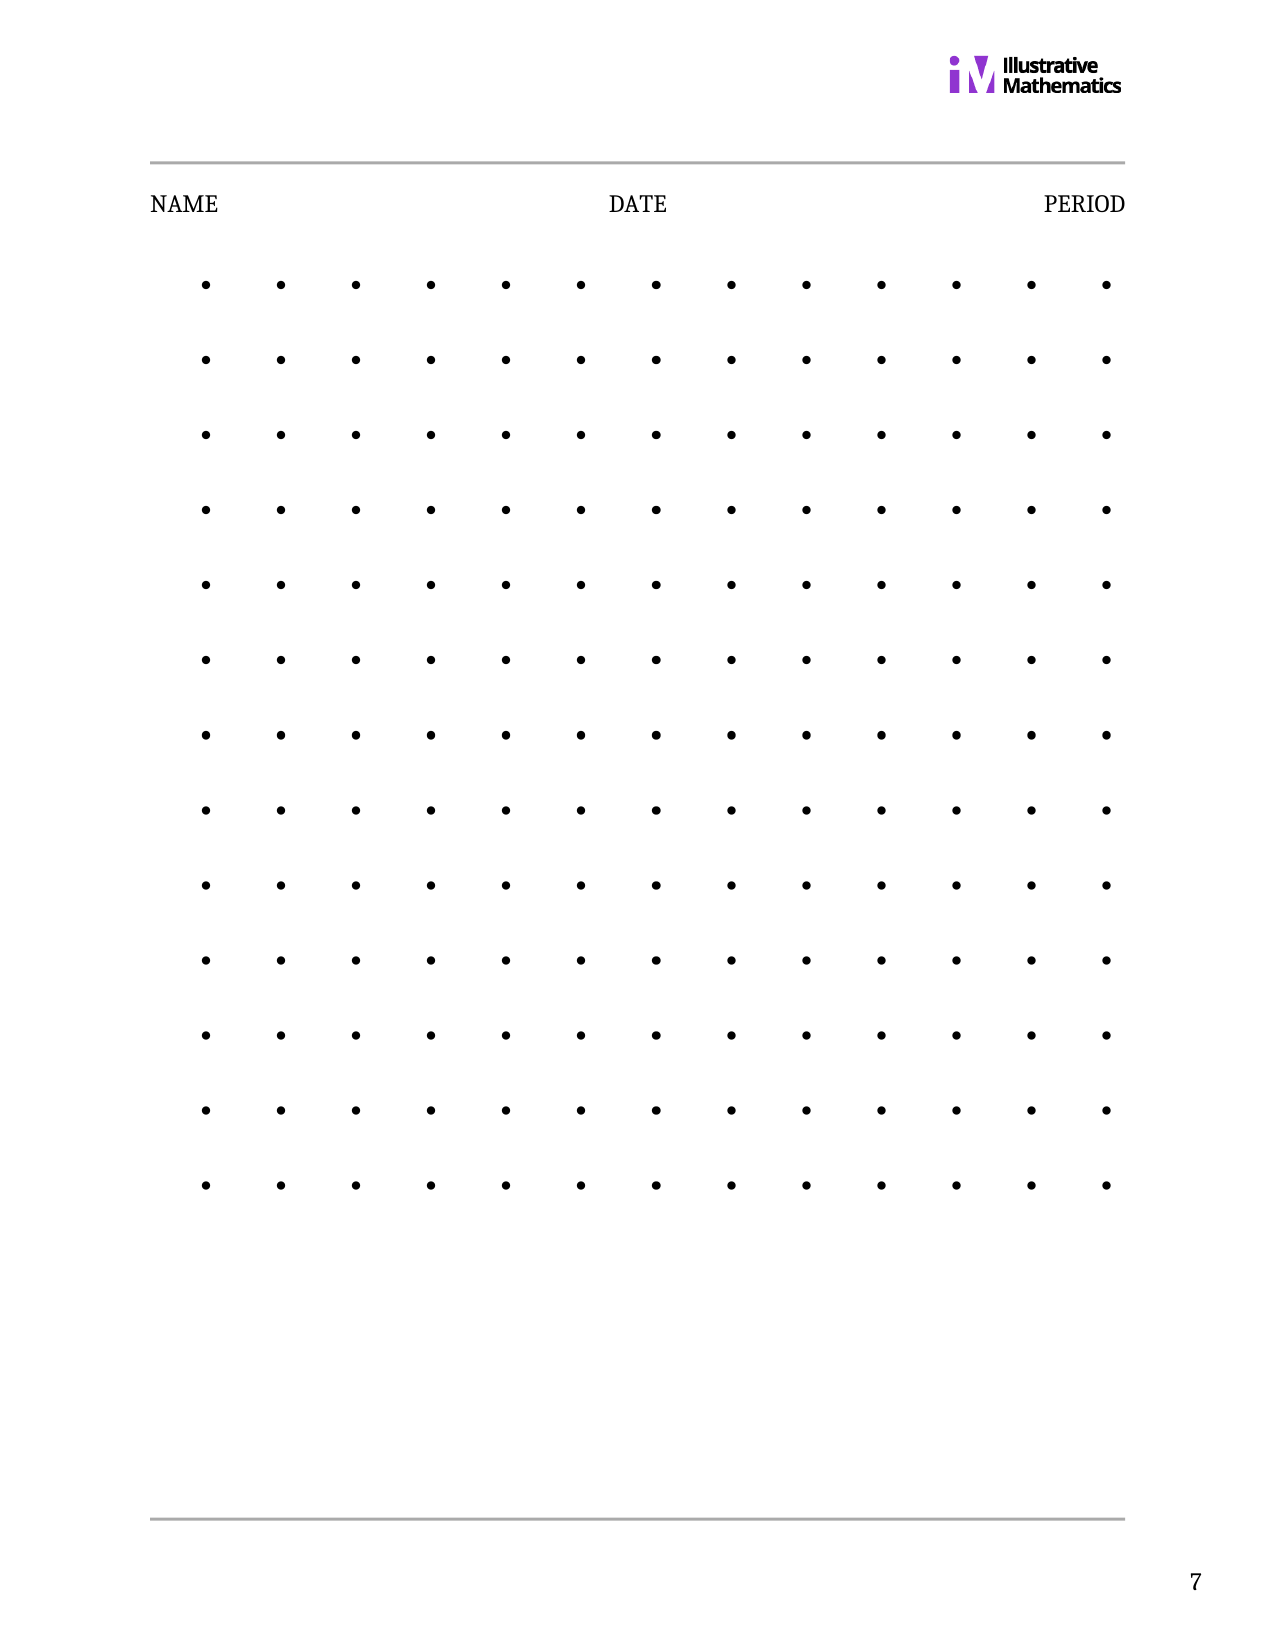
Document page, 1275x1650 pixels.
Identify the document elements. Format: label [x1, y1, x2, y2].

picture [168, 247, 1144, 1223]
picture [949, 55, 1121, 93]
